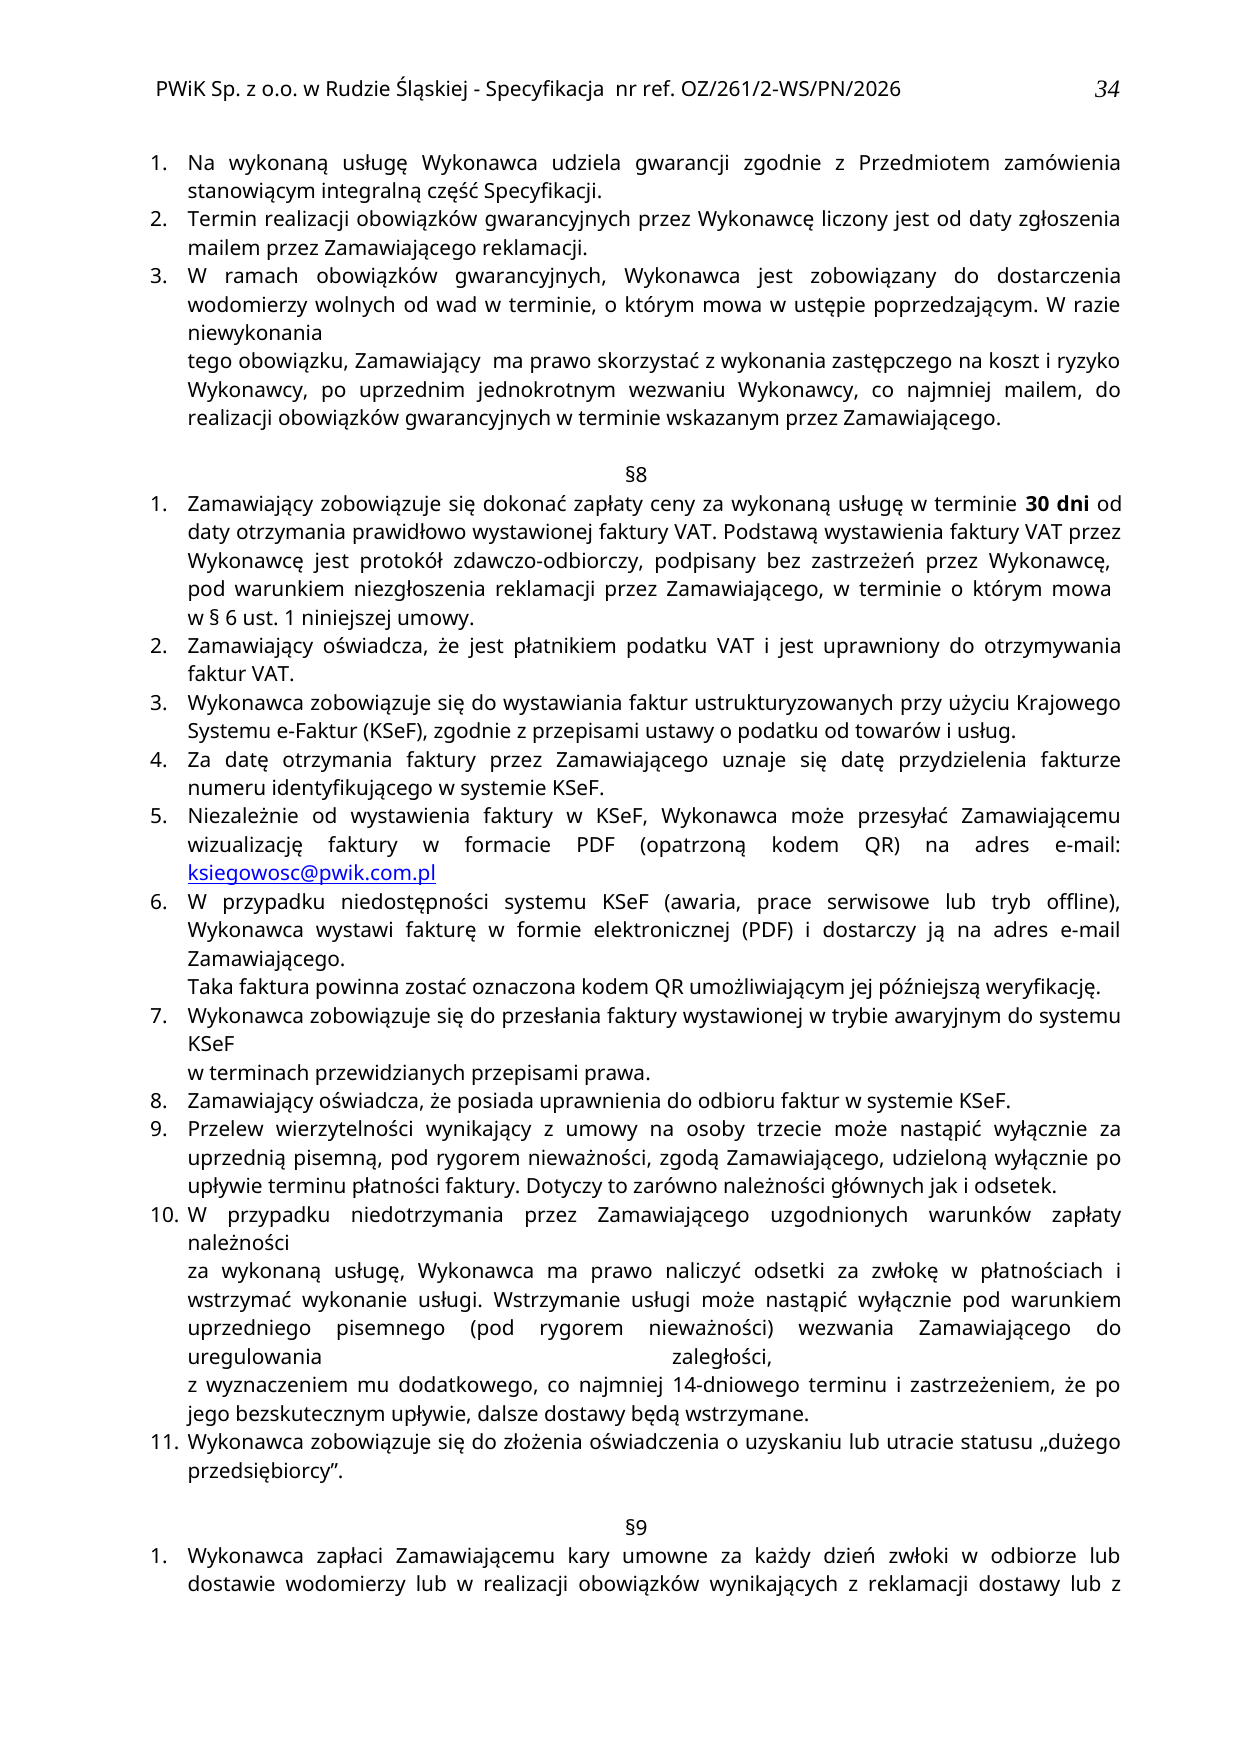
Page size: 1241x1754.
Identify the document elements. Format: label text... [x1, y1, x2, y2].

list W przypadku niedotrzymania przez Zamawiającego uzgodnionych warunków zapłaty należności za wykonaną usługę, Wykonawca ma prawo naliczyć odsetki za zwłokę w płatnościach i wstrzymać wykonanie usługi. Wstrzymanie usługi może nastąpić wyłącznie pod warunkiem uprzedniego pisemnego (pod rygorem nieważności) wezwania Zamawiającego do uregulowania zaległości, z wyznaczeniem mu dodatkowego, co najmniej 14-dniowego terminu i zastrzeżeniem, że po jego bezskutecznym upływie, dalsze dostawy będą wstrzymane. [150, 1200, 1122, 1427]
list Na wykonaną usługę Wykonawca udziela gwarancji zgodnie z Przedmiotem zamówienia stanowiącym integralną część Specyfikacji. [150, 148, 1122, 204]
list Termin realizacji obowiązków gwarancyjnych przez Wykonawcę liczony jest od daty zgłoszenia mailem przez Zamawiającego reklamacji. [150, 204, 1122, 261]
list W przypadku niedostępności systemu KSeF (awaria, prace serwisowe lub tryb offline), Wykonawca wystawi fakturę w formie elektronicznej (PDF) i dostarczy ją na adres e-mail Zamawiającego. Taka faktura powinna zostać oznaczona kodem QR umożliwiającym jej późniejszą weryfikację. [150, 887, 1122, 1001]
list W ramach obowiązków gwarancyjnych, Wykonawca jest zobowiązany do dostarczenia wodomierzy wolnych od wad w terminie, o którym mowa w ustępie poprzedzającym. W razie niewykonania tego obowiązku, Zamawiający ma prawo skorzystać z wykonania zastępczego na koszt i ryzyko Wykonawcy, po uprzednim jednokrotnym wezwaniu Wykonawcy, co najmniej mailem, do realizacji obowiązków gwarancyjnych w terminie wskazanym przez Zamawiającego. [150, 261, 1122, 432]
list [150, 1541, 1122, 1598]
list Wykonawca zobowiązuje się do przesłania faktury wystawionej w trybie awaryjnym do systemu KSeF w terminach przewidzianych przepisami prawa. [150, 1001, 1122, 1086]
text §9 [150, 1513, 1122, 1541]
list Zamawiający zobowiązuje się dokonać zapłaty ceny za wykonaną usługę w terminie 30 dni od daty otrzymania prawidłowo wystawionej faktury VAT. Podstawą wystawienia faktury VAT przez Wykonawcę jest protokół zdawczo-odbiorczy, podpisany bez zastrzeżeń przez Wykonawcę, pod warunkiem niezgłoszenia reklamacji przez Zamawiającego, w terminie o którym mowa w § 6 ust. 1 niniejszej umowy. [150, 489, 1122, 631]
text §8 [150, 460, 1122, 489]
list Zamawiający oświadcza, że posiada uprawnienia do odbioru faktur w systemie KSeF. [150, 1086, 1122, 1114]
list Wykonawca zobowiązuje się do wystawiania faktur ustrukturyzowanych przy użyciu Krajowego Systemu e-Faktur (KSeF), zgodnie z przepisami ustawy o podatku od towarów i usług. [150, 688, 1122, 745]
list Niezależnie od wystawienia faktury w KSeF, Wykonawca może przesyłać Zamawiającemu wizualizację faktury w formacie PDF (opatrzoną kodem QR) na adres e-mail: ksiegowosc@pwik.com.pl [150, 802, 1122, 887]
list Za datę otrzymania faktury przez Zamawiającego uznaje się datę przydzielenia fakturze numeru identyfikującego w systemie KSeF. [150, 745, 1122, 802]
list Zamawiający oświadcza, że jest płatnikiem podatku VAT i jest uprawniony do otrzymywania faktur VAT. [150, 631, 1122, 688]
list Przelew wierzytelności wynikający z umowy na osoby trzecie może nastąpić wyłącznie za uprzednią pisemną, pod rygorem nieważności, zgodą Zamawiającego, udzieloną wyłącznie po upływie terminu płatności faktury. Dotyczy to zarówno należności głównych jak i odsetek. [150, 1114, 1122, 1200]
list Wykonawca zobowiązuje się do złożenia oświadczenia o uzyskaniu lub utracie statusu „dużego przedsiębiorcy”. [150, 1427, 1122, 1484]
